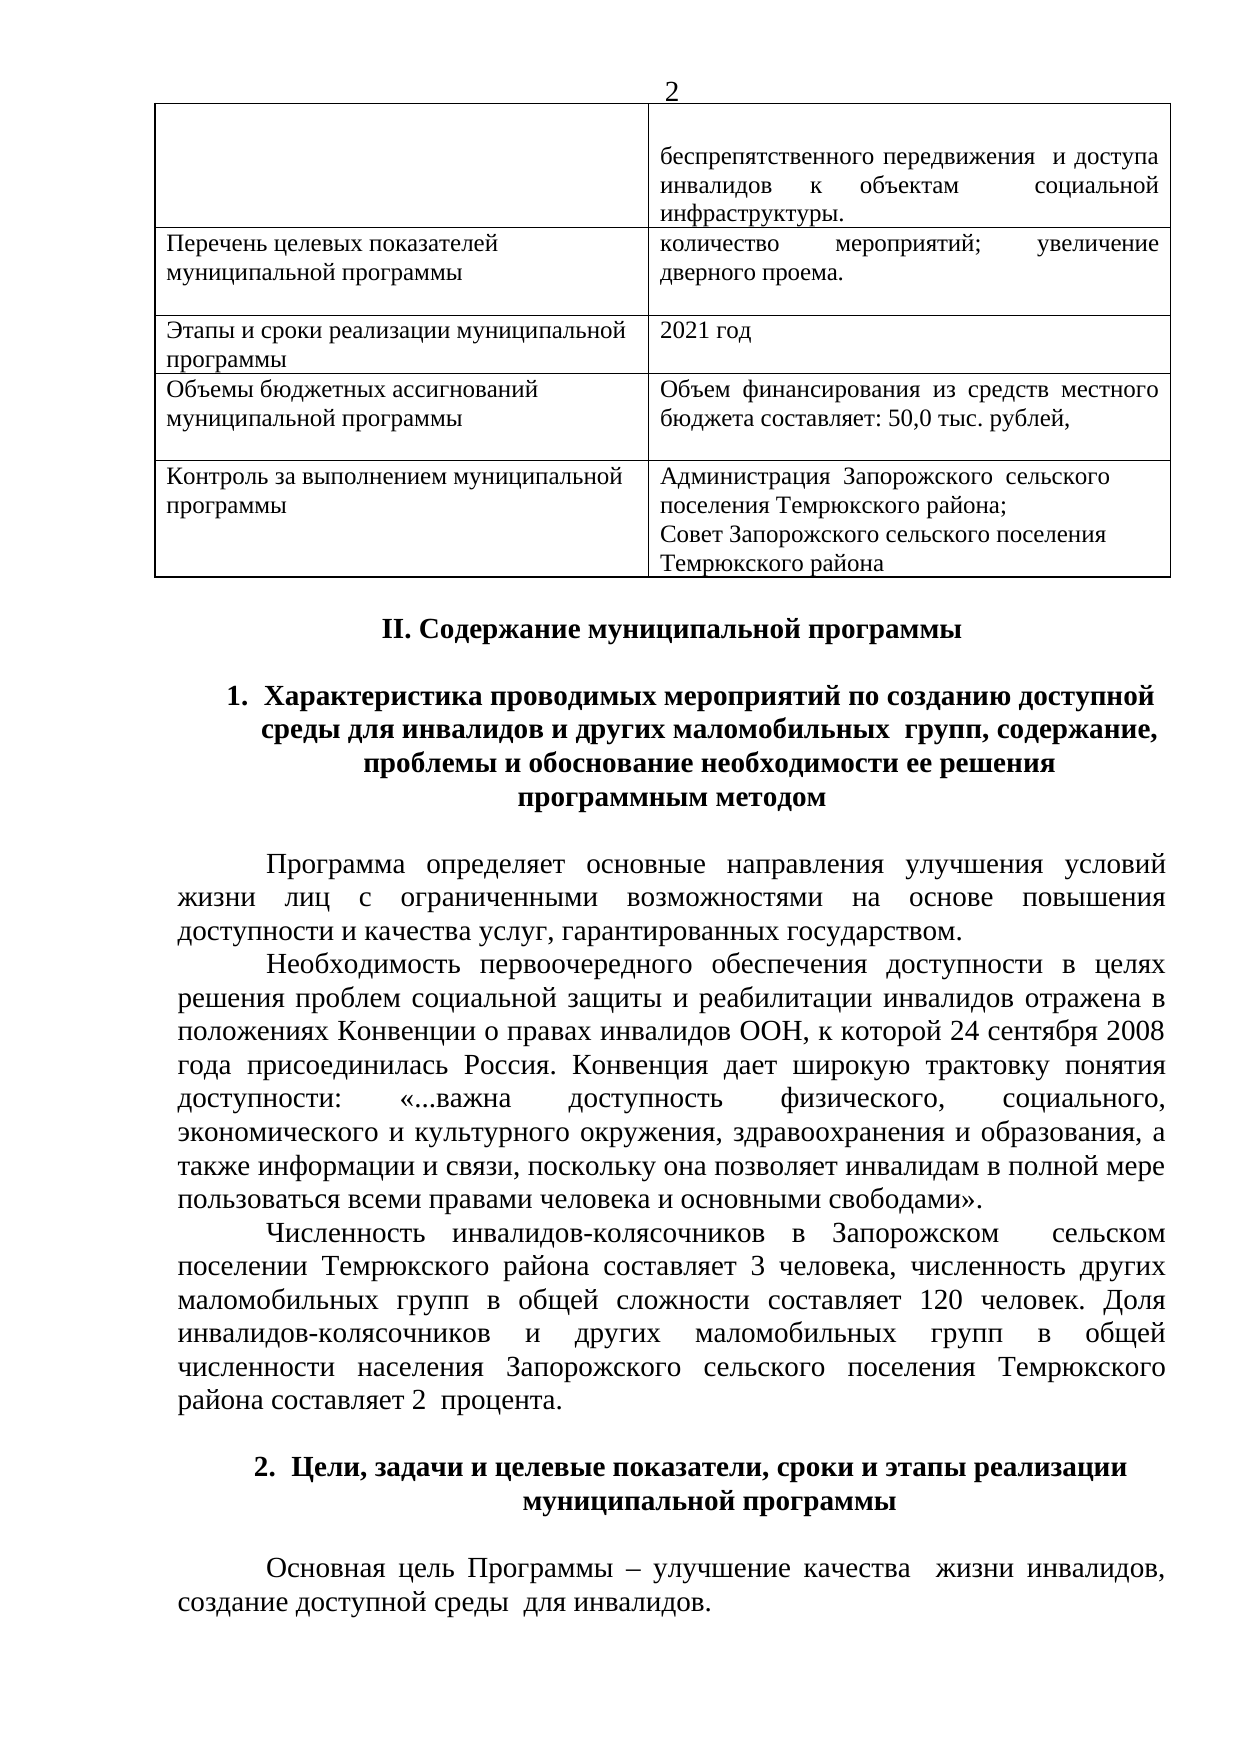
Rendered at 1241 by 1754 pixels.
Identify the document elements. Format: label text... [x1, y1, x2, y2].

table_cell Администрация Запорожского сельского поселения Темрюкского района; Совет Запорожского сельского поселения Темрюкского района [649, 461, 1170, 576]
text Основная цель Программы – улучшение качества жизни инвалидов, создание доступной среды для инвалидов. [177, 1550, 1167, 1617]
table_cell Контроль за выполнением муниципальной программы [156, 461, 648, 576]
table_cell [156, 104, 648, 227]
table_cell Объемы бюджетных ассигнований муниципальной программы [156, 374, 648, 460]
text Численность инвалидов-колясочников в Запорожском сельском поселении Темрюкского района составляет 3 человека, численность других маломобильных групп в общей сложности составляет 120 человек. Доля инвалидов-колясочников и других маломобильных групп в общей численности населения Запорожского сельского поселения Темрюкского района составляет 2 процента. [177, 1215, 1167, 1416]
table_cell Перечень целевых показателей муниципальной программы [156, 228, 648, 314]
text Необходимость первоочередного обеспечения доступности в целях решения проблем социальной защиты и реабилитации инвалидов отражена в положениях Конвенции о правах инвалидов ООН, к которой 24 сентября 2008 года присоединилась Россия. Конвенция дает широкую трактовку понятия доступности: «...важна доступность физического, социального, экономического и культурного окружения, здравоохранения и образования, а также информации и связи, поскольку она позволяет инвалидам в полной мере пользоваться всеми правами человека и основными свободами». [177, 946, 1167, 1215]
table_cell Этапы и сроки реализации муниципальной программы [156, 316, 648, 373]
text Программа определяет основные направления улучшения условий жизни лиц с ограниченными возможностями на основе повышения доступности и качества услуг, гарантированных государством. [177, 846, 1167, 946]
table_cell 2021 год [649, 316, 1170, 373]
text II. Содержание муниципальной программы [177, 611, 1167, 644]
table_cell количество мероприятий; увеличение дверного проема. [649, 228, 1170, 314]
text программным методом [177, 779, 1167, 812]
table_cell Объем финансирования из средств местного бюджета составляет: 50,0 тыс. рублей, [649, 374, 1170, 460]
list Характеристика проводимых мероприятий по созданию доступной среды для инвалидов и других маломобильных групп, содержание, проблемы и обоснование необходимости ее решения [215, 678, 1167, 779]
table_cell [649, 104, 1170, 227]
subtitle Цели, задачи и целевые показатели, сроки и этапы реализации муниципальной программы [215, 1449, 1167, 1517]
